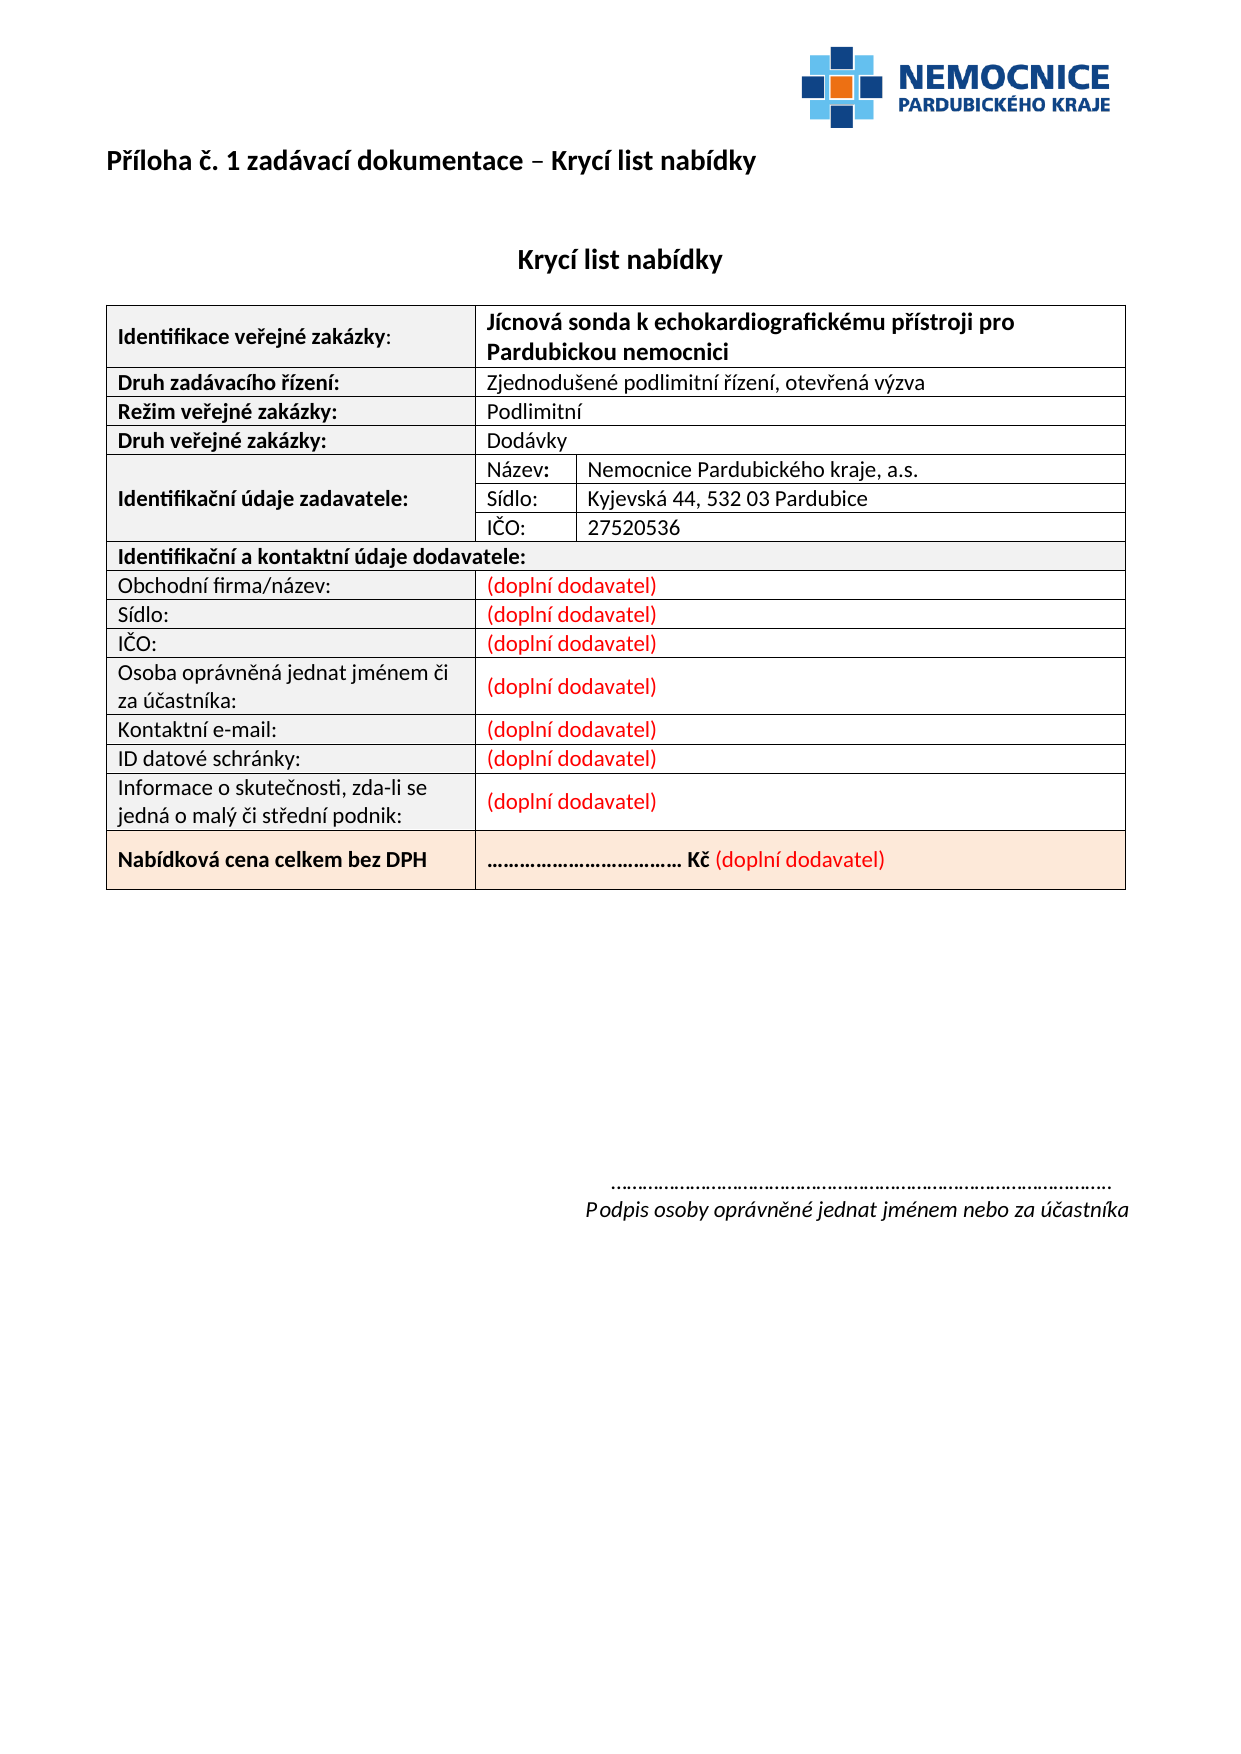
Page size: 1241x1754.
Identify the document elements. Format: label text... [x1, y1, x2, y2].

table_cell (doplní dodavatel) [476, 774, 1125, 829]
table_cell Druh zadávacího řízení: [107, 368, 475, 396]
table_cell Nabídková cena celkem bez DPH [107, 831, 475, 889]
table_cell Identifikační a kontaktní údaje dodavatele: [107, 542, 1125, 570]
table_cell Nemocnice Pardubického kraje, a.s. [577, 455, 1125, 483]
table_cell Informace o skutečnosti, zda-li se jedná o malý či střední podnik: [107, 774, 475, 829]
table_cell 27520536 [577, 513, 1125, 541]
table_cell Sídlo: [107, 600, 475, 628]
table_cell Zjednodušené podlimitní řízení, otevřená výzva [476, 368, 1125, 396]
table_cell ……………………………… Kč (doplní dodavatel) [476, 831, 1125, 889]
table_cell Kyjevská 44, 532 03 Pardubice [577, 484, 1125, 512]
table_cell Obchodní firma/název: [107, 571, 475, 599]
table_cell Kontaktní e-mail: [107, 715, 475, 743]
table_cell Osoba oprávněná jednat jménem či za účastníka: [107, 658, 475, 714]
table_cell Název: [476, 455, 576, 483]
text Podpis osoby oprávněné jednat jménem nebo za účastníka [106, 1195, 1134, 1223]
text Příloha č. 1 zadávací dokumentace – Krycí list nabídky [106, 142, 1134, 177]
table_cell Identifikační údaje zadavatele: [107, 455, 475, 541]
table_cell Režim veřejné zakázky: [107, 397, 475, 425]
table_header Identifikace veřejné zakázky: [107, 306, 475, 367]
table_cell (doplní dodavatel) [476, 629, 1125, 657]
table_cell IČO: [476, 513, 576, 541]
table_header Jícnová sonda k echokardiografickému přístroji pro Pardubickou nemocnici [476, 306, 1125, 367]
table_cell (doplní dodavatel) [476, 571, 1125, 599]
table_cell Druh veřejné zakázky: [107, 426, 475, 454]
table_cell (doplní dodavatel) [476, 745, 1125, 772]
table_cell (doplní dodavatel) [476, 715, 1125, 743]
text Krycí list nabídky [106, 241, 1134, 277]
table_cell ID datové schránky: [107, 745, 475, 772]
table_cell (doplní dodavatel) [476, 600, 1125, 628]
table_cell (doplní dodavatel) [476, 658, 1125, 714]
table_cell Podlimitní [476, 397, 1125, 425]
table_cell IČO: [107, 629, 475, 657]
table_cell Dodávky [476, 426, 1125, 454]
picture [800, 46, 1110, 129]
text ………………………………………………………………………………….. [106, 1167, 1134, 1195]
table_cell Sídlo: [476, 484, 576, 512]
